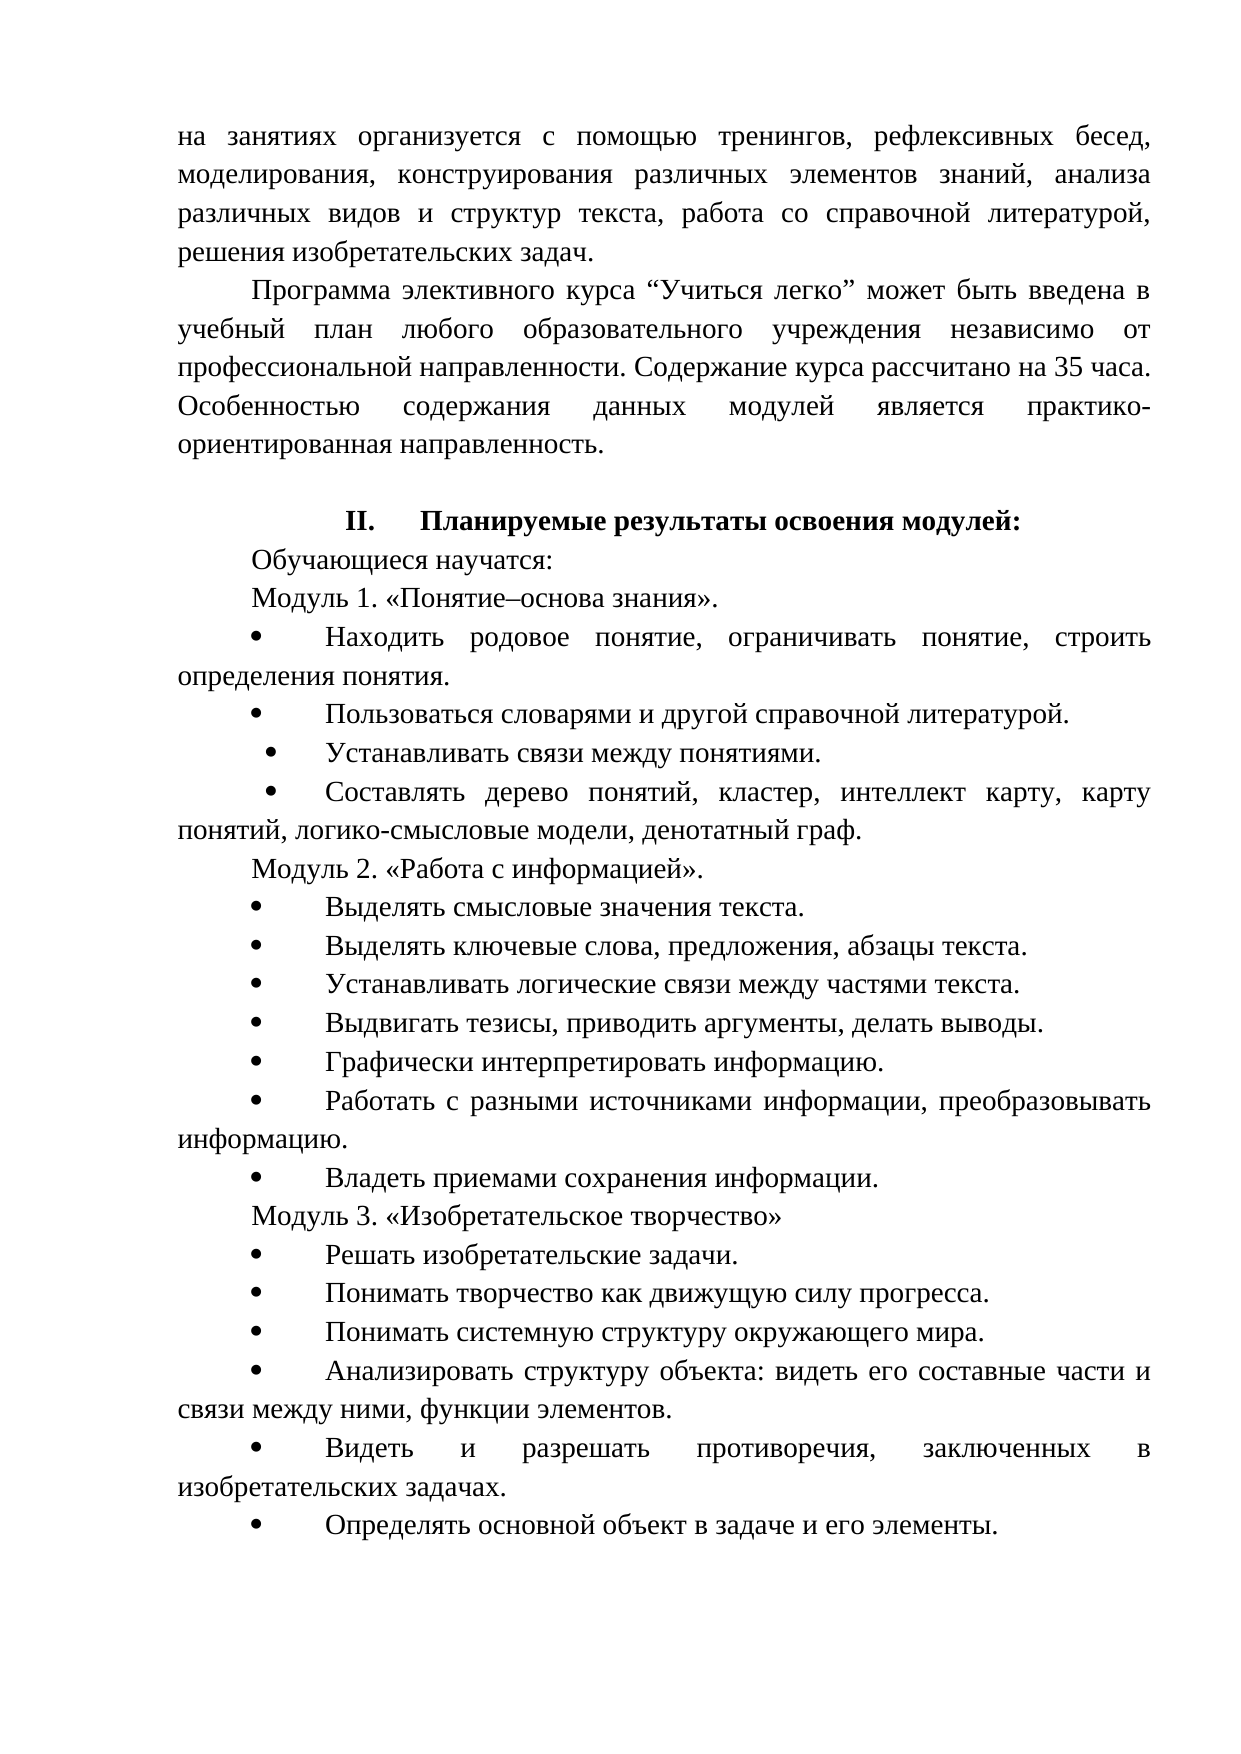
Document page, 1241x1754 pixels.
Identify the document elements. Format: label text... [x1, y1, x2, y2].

list Модуль 2. «Работа с информацией». [177, 851, 1152, 884]
list Графически интерпретировать информацию. [177, 1044, 1152, 1078]
list Модуль 1. «Понятие–основа знания». [177, 581, 1152, 614]
list Выдвигать тезисы, приводить аргументы, делать выводы. [177, 1005, 1152, 1039]
list Обучающиеся научатся: [177, 542, 1152, 576]
list Понимать системную структуру окружающего мира. [177, 1314, 1152, 1348]
list Планируемые результаты освоения модулей: [215, 503, 1152, 537]
list Работать с разными источниками информации, преобразовывать информацию. [177, 1083, 1152, 1155]
list Решать изобретательские задачи. [177, 1237, 1152, 1271]
list Модуль 3. «Изобретательское творчество» [177, 1198, 1152, 1232]
list Определять основной объект в задаче и его элементы. [177, 1507, 1152, 1541]
list Пользоваться словарями и другой справочной литературой. [177, 696, 1152, 730]
text Программа элективного курса “Учиться легко” может быть введена в учебный план любого образовательного учреждения независимо от профессиональной направленности. Содержание курса рассчитано на 35 часа. Особенностью содержания данных модулей является практико-ориентированная направленность. [177, 272, 1152, 460]
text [177, 118, 1152, 267]
list Выделять ключевые слова, предложения, абзацы текста. [177, 928, 1152, 962]
list Устанавливать логические связи между частями текста. [177, 967, 1152, 1000]
list Составлять дерево понятий, кластер, интеллект карту, карту понятий, логико-смысловые модели, денотатный граф. [177, 774, 1152, 846]
list Анализировать структуру объекта: видеть его составные части и связи между ними, функции элементов. [177, 1353, 1152, 1425]
list Выделять смысловые значения текста. [177, 889, 1152, 923]
list Находить родовое понятие, ограничивать понятие, строить определения понятия. [177, 619, 1152, 691]
list Понимать творчество как движущую силу прогресса. [177, 1276, 1152, 1309]
list Владеть приемами сохранения информации. [177, 1160, 1152, 1193]
list Видеть и разрешать противоречия, заключенных в изобретательских задачах. [177, 1430, 1152, 1502]
list Устанавливать связи между понятиями. [177, 735, 1152, 769]
